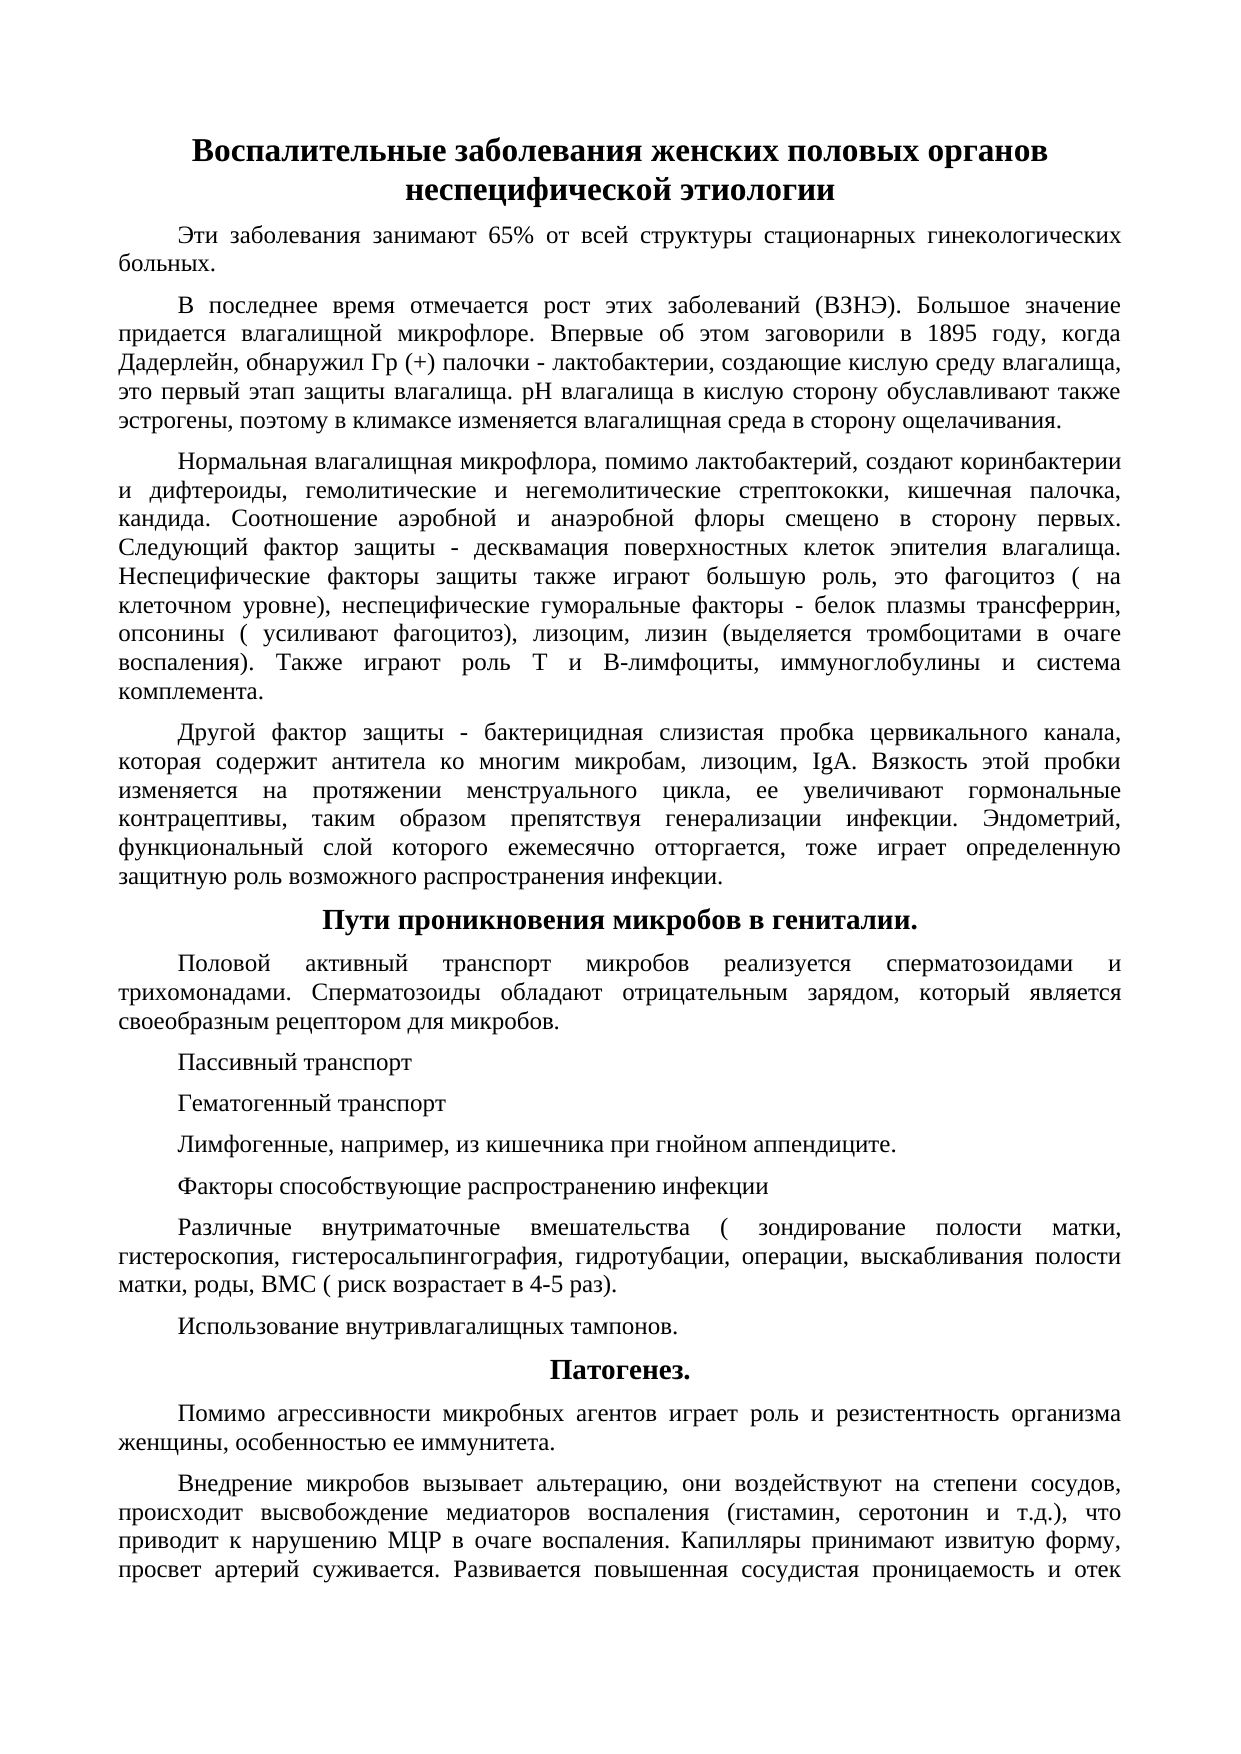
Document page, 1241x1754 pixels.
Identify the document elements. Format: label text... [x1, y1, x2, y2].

text Нормальная влагалищная микрофлора, помимо лактобактерий, создают коринбактерии и дифтероиды, гемолитические и негемолитические стрептококки, кишечная палочка, кандида. Соотношение аэробной и анаэробной флоры смещено в сторону первых. Следующий фактор защиты - десквамация поверхностных клеток эпителия влагалища. Неспецифические факторы защиты также играют большую роль, это фагоцитоз ( на клеточном уровне), неспецифические гуморальные факторы - белок плазмы трансферрин, опсонины ( усиливают фагоцитоз), лизоцим, лизин (выделяется тромбоцитами в очаге воспаления). Также играют роль Т и В-лимфоциты, иммуноглобулины и система комплемента. [118, 446, 1122, 705]
text Лимфогенные, например, из кишечника при гнойном аппендиците. [118, 1129, 1122, 1158]
text Патогенез. [118, 1352, 1122, 1386]
text Эти заболевания занимают 65% от всей структуры стационарных гинекологических больных. [118, 220, 1122, 277]
text Использование внутривлагалищных тампонов. [118, 1311, 1122, 1339]
text Пути проникновения микробов в гениталии. [118, 902, 1122, 936]
text Пассивный транспорт [118, 1047, 1122, 1076]
text Воспалительные заболевания женских половых органов неспецифической этиологии [118, 131, 1122, 207]
text Различные внутриматочные вмешательства ( зондирование полости матки, гистероскопия, гистеросальпингография, гидротубации, операции, выскабливания полости матки, роды, ВМС ( риск возрастает в 4-5 раз). [118, 1212, 1122, 1298]
text Факторы способствующие распространению инфекции [118, 1171, 1122, 1199]
text Половой активный транспорт микробов реализуется сперматозоидами и трихомонадами. Сперматозоиды обладают отрицательным зарядом, который является своеобразным рецептором для микробов. [118, 948, 1122, 1034]
text Другой фактор защиты - бактерицидная слизистая пробка цервикального канала, которая содержит антитела ко многим микробам, лизоцим, IgA. Вязкость этой пробки изменяется на протяжении менструального цикла, ее увеличивают гормональные контрацептивы, таким образом препятствуя генерализации инфекции. Эндометрий, функциональный слой которого ежемесячно отторгается, тоже играет определенную защитную роль возможного распространения инфекции. [118, 717, 1122, 890]
text Помимо агрессивности микробных агентов играет роль и резистентность организма женщины, особенностью ее иммунитета. [118, 1398, 1122, 1456]
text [118, 1468, 1122, 1583]
text Гематогенный транспорт [118, 1088, 1122, 1117]
text В последнее время отмечается рост этих заболеваний (ВЗНЭ). Большое значение придается влагалищной микрофлоре. Впервые об этом заговорили в 1895 году, когда Дадерлейн, обнаружил Гр (+) палочки - лактобактерии, создающие кислую среду влагалища, это первый этап защиты влагалища. рН влагалища в кислую сторону обуславливают также эстрогены, поэтому в климаксе изменяется влагалищная среда в сторону ощелачивания. [118, 290, 1122, 433]
